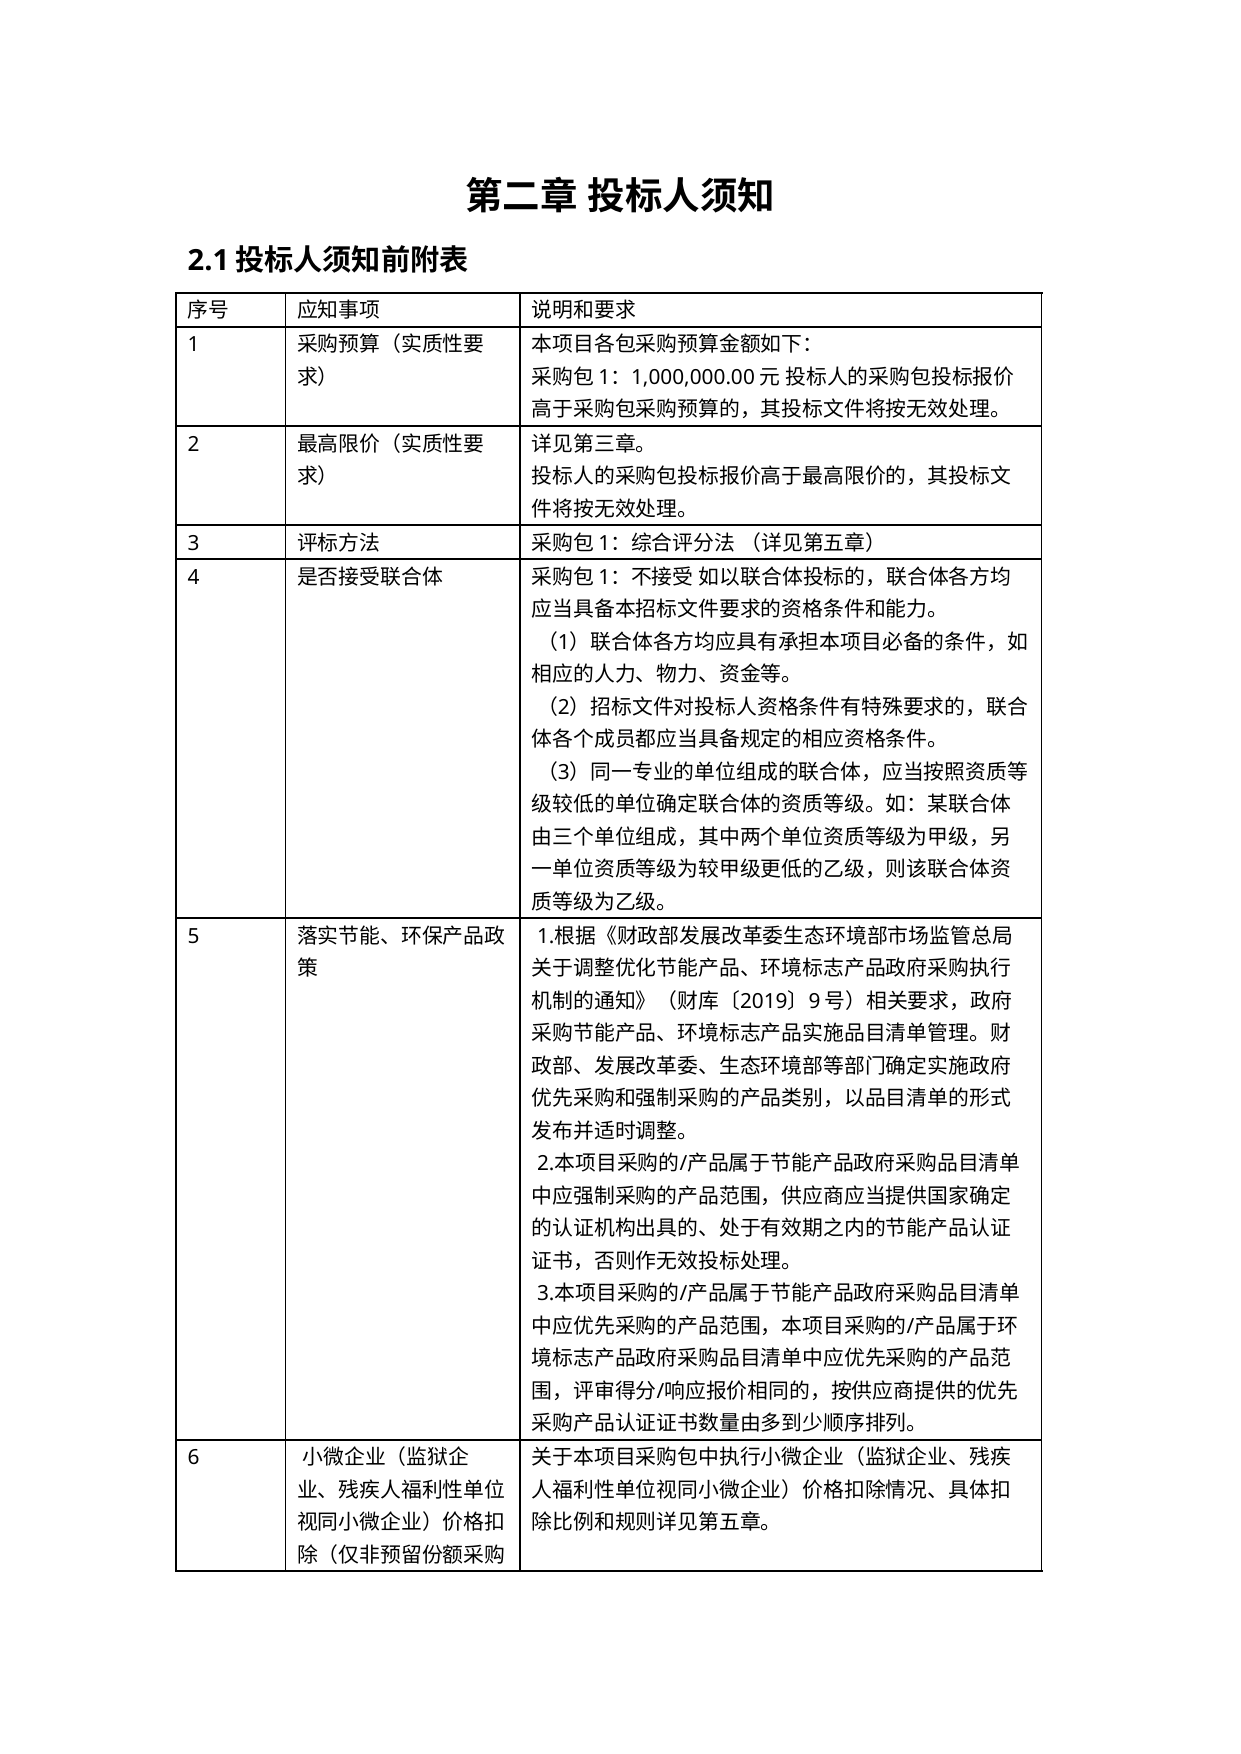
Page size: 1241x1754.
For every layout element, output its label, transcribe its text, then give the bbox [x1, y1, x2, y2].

text 第二章 投标人须知 [187, 162, 1053, 227]
table_cell 1.根据《财政部发展改革委生态环境部市场监管总局关于调整优化节能产品、环境标志产品政府采购执行机制的通知》（财库〔2019〕9号）相关要求，政府采购节能产品、环境标志产品实施品目清单管理。财政部、发展改革委、生态环境部等部门确定实施政府优先采购和强制采购的产品类别，以品目清单的形式发布并适时调整。 2.本项目采购的/产品属于节能产品政府采购品目清单中应强制采购的产品范围，供应商应当提供国家确定的认证机构出具的、处于有效期之内的节能产品认证证书，否则作无效投标处理。 3.本项目采购的/产品属于节能产品政府采购品目清单中应优先采购的产品范围，本项目采购的/产品属于环境标志产品政府采购品目清单中应优先采购的产品范围，评审得分/响应报价相同的，按供应商提供的优先采购产品认证证书数量由多到少顺序排列。 [521, 919, 1041, 1439]
table_header 应知事项 [286, 294, 519, 326]
table_cell 1 [177, 328, 285, 425]
table_cell 采购包1：综合评分法 （详见第五章） [521, 526, 1041, 558]
table_cell 落实节能、环保产品政策 [286, 919, 519, 1439]
table_header 序号 [177, 294, 285, 326]
table_cell 评标方法 [286, 526, 519, 558]
table_cell 是否接受联合体 [286, 560, 519, 917]
table_cell 4 [177, 560, 285, 917]
table_cell 2 [177, 427, 285, 524]
table_cell 详见第三章。 投标人的采购包投标报价高于最高限价的，其投标文件将按无效处理。 [521, 427, 1041, 524]
table_cell 6 [177, 1441, 285, 1570]
text 2.1投标人须知前附表 [187, 227, 1053, 292]
table_cell 5 [177, 919, 285, 1439]
table_cell 采购包1：不接受 如以联合体投标的，联合体各方均应当具备本招标文件要求的资格条件和能力。 （1）联合体各方均应具有承担本项目必备的条件，如相应的人力、物力、资金等。 （2）招标文件对投标人资格条件有特殊要求的，联合体各个成员都应当具备规定的相应资格条件。 （3）同一专业的单位组成的联合体，应当按照资质等级较低的单位确定联合体的资质等级。如：某联合体由三个单位组成，其中两个单位资质等级为甲级，另一单位资质等级为较甲级更低的乙级，则该联合体资质等级为乙级。 [521, 560, 1041, 917]
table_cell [286, 1441, 519, 1570]
table_cell 采购预算（实质性要求） [286, 328, 519, 425]
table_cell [521, 1441, 1041, 1570]
table_cell 最高限价（实质性要求） [286, 427, 519, 524]
table_header 说明和要求 [521, 294, 1041, 326]
table_cell 3 [177, 526, 285, 558]
table_cell 本项目各包采购预算金额如下： 采购包1：1,000,000.00元 投标人的采购包投标报价高于采购包采购预算的，其投标文件将按无效处理。 [521, 328, 1041, 425]
